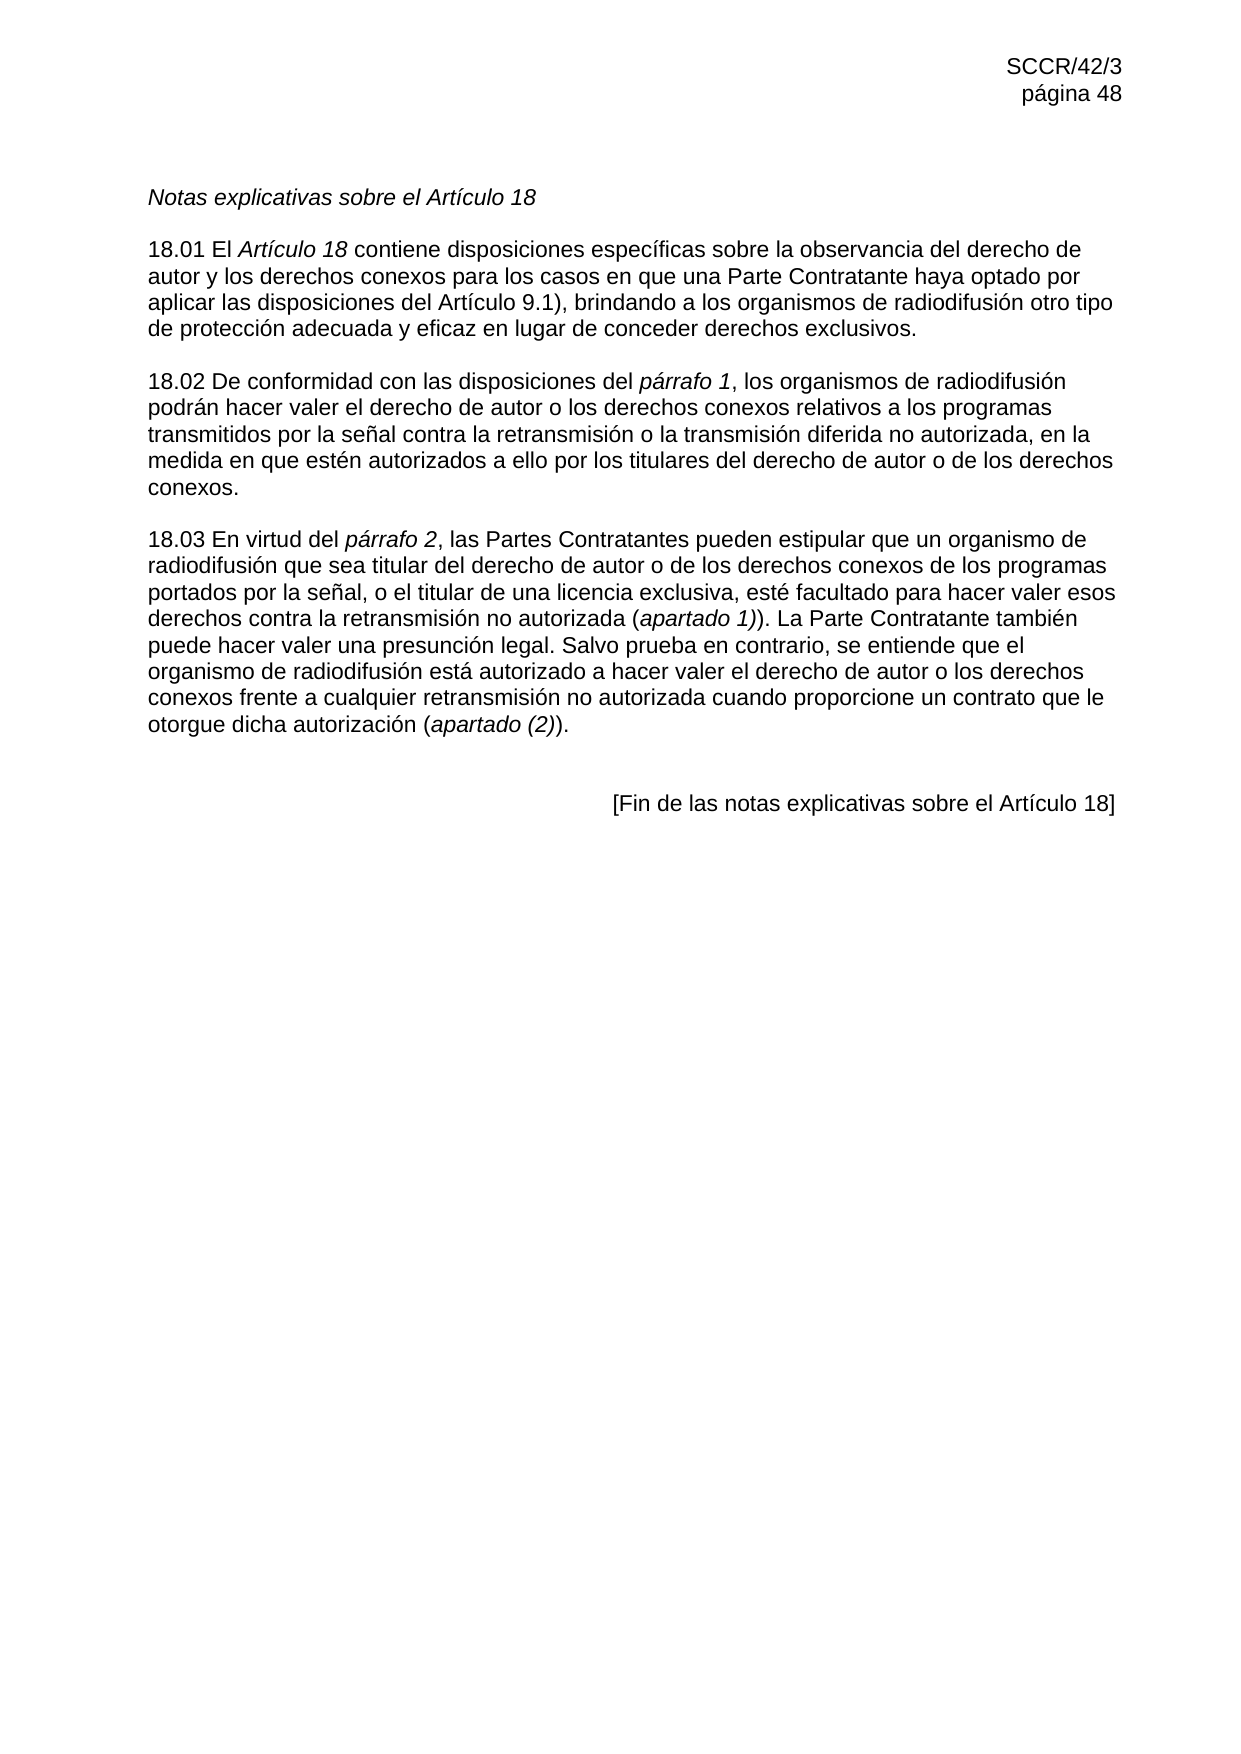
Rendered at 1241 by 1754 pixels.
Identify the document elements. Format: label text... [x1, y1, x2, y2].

text 18.03 En virtud del párrafo 2, las Partes Contratantes pueden estipular que un organismo de radiodifusión que sea titular del derecho de autor o de los derechos conexos de los programas portados por la señal, o el titular de una licencia exclusiva, esté facultado para hacer valer esos derechos contra la retransmisión no autorizada (apartado 1)). La Parte Contratante también puede hacer valer una presunción legal. Salvo prueba en contrario, se entiende que el organismo de radiodifusión está autorizado a hacer valer el derecho de autor o los derechos conexos frente a cualquier retransmisión no autorizada cuando proporcione un contrato que le otorgue dicha autorización (apartado (2)). [148, 526, 1122, 737]
text [Fin de las notas explicativas sobre el Artículo 18] [606, 790, 1122, 816]
text 18.02 De conformidad con las disposiciones del párrafo 1, los organismos de radiodifusión podrán hacer valer el derecho de autor o los derechos conexos relativos a los programas transmitidos por la señal contra la retransmisión o la transmisión diferida no autorizada, en la medida en que estén autorizados a ello por los titulares del derecho de autor o de los derechos conexos. [148, 368, 1122, 500]
text Notas explicativas sobre el Artículo 18 [148, 183, 1122, 210]
text 18.01 El Artículo 18 contiene disposiciones específicas sobre la observancia del derecho de autor y los derechos conexos para los casos en que una Parte Contratante haya optado por aplicar las disposiciones del Artículo 9.1), brindando a los organismos de radiodifusión otro tipo de protección adecuada y eficaz en lugar de conceder derechos exclusivos. [148, 236, 1122, 342]
